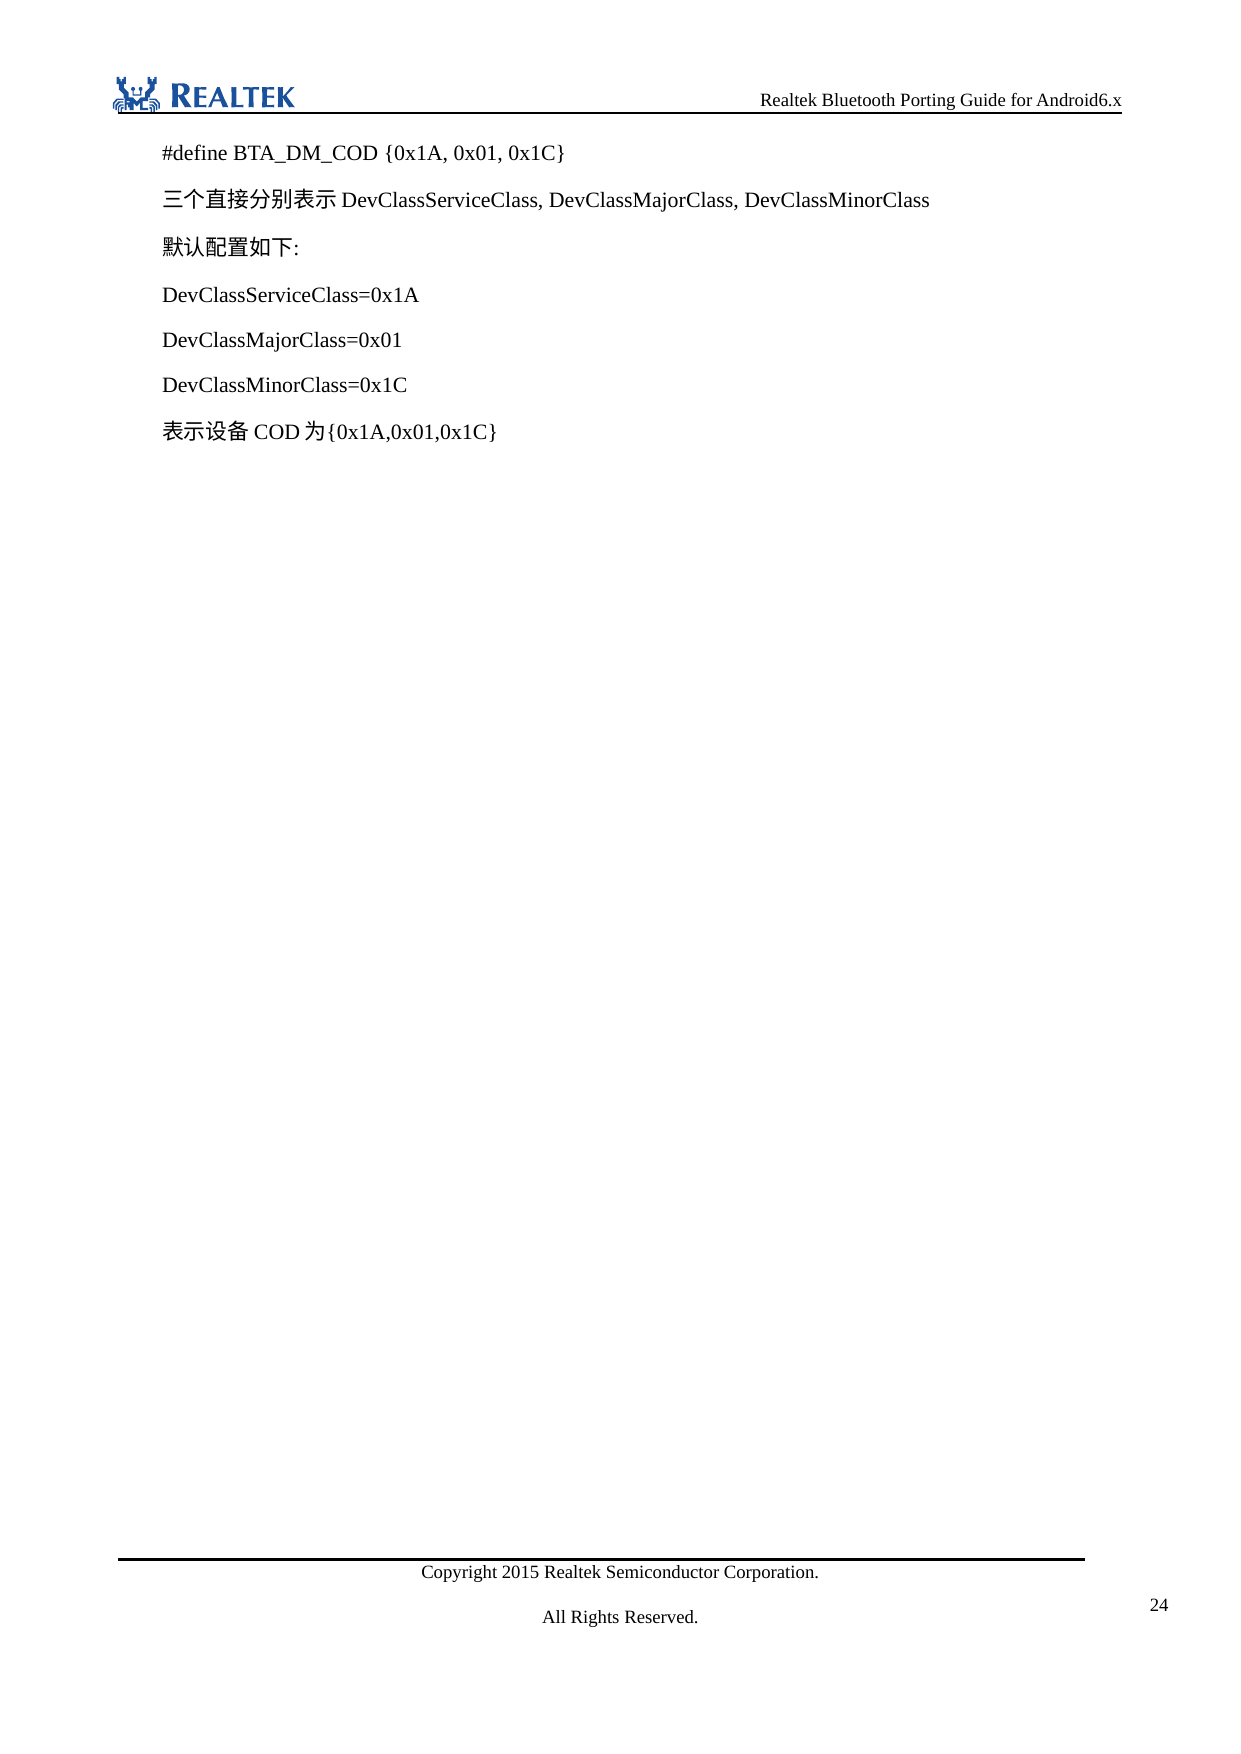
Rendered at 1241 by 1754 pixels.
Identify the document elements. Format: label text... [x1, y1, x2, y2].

text 表示设备COD为{0x1A,0x01,0x1C} [118, 413, 1122, 446]
text DevClassMajorClass=0x01 [118, 323, 1122, 356]
text DevClassServiceClass=0x1A [118, 278, 1122, 311]
text 默认配置如下: [118, 230, 1122, 262]
text 三个直接分别表示DevClassServiceClass, DevClassMajorClass, DevClassMinorClass [118, 181, 1122, 214]
text #define BTA_DM_COD {0x1A, 0x01, 0x1C} [118, 136, 1122, 169]
text DevClassMinorClass=0x1C [118, 368, 1122, 401]
